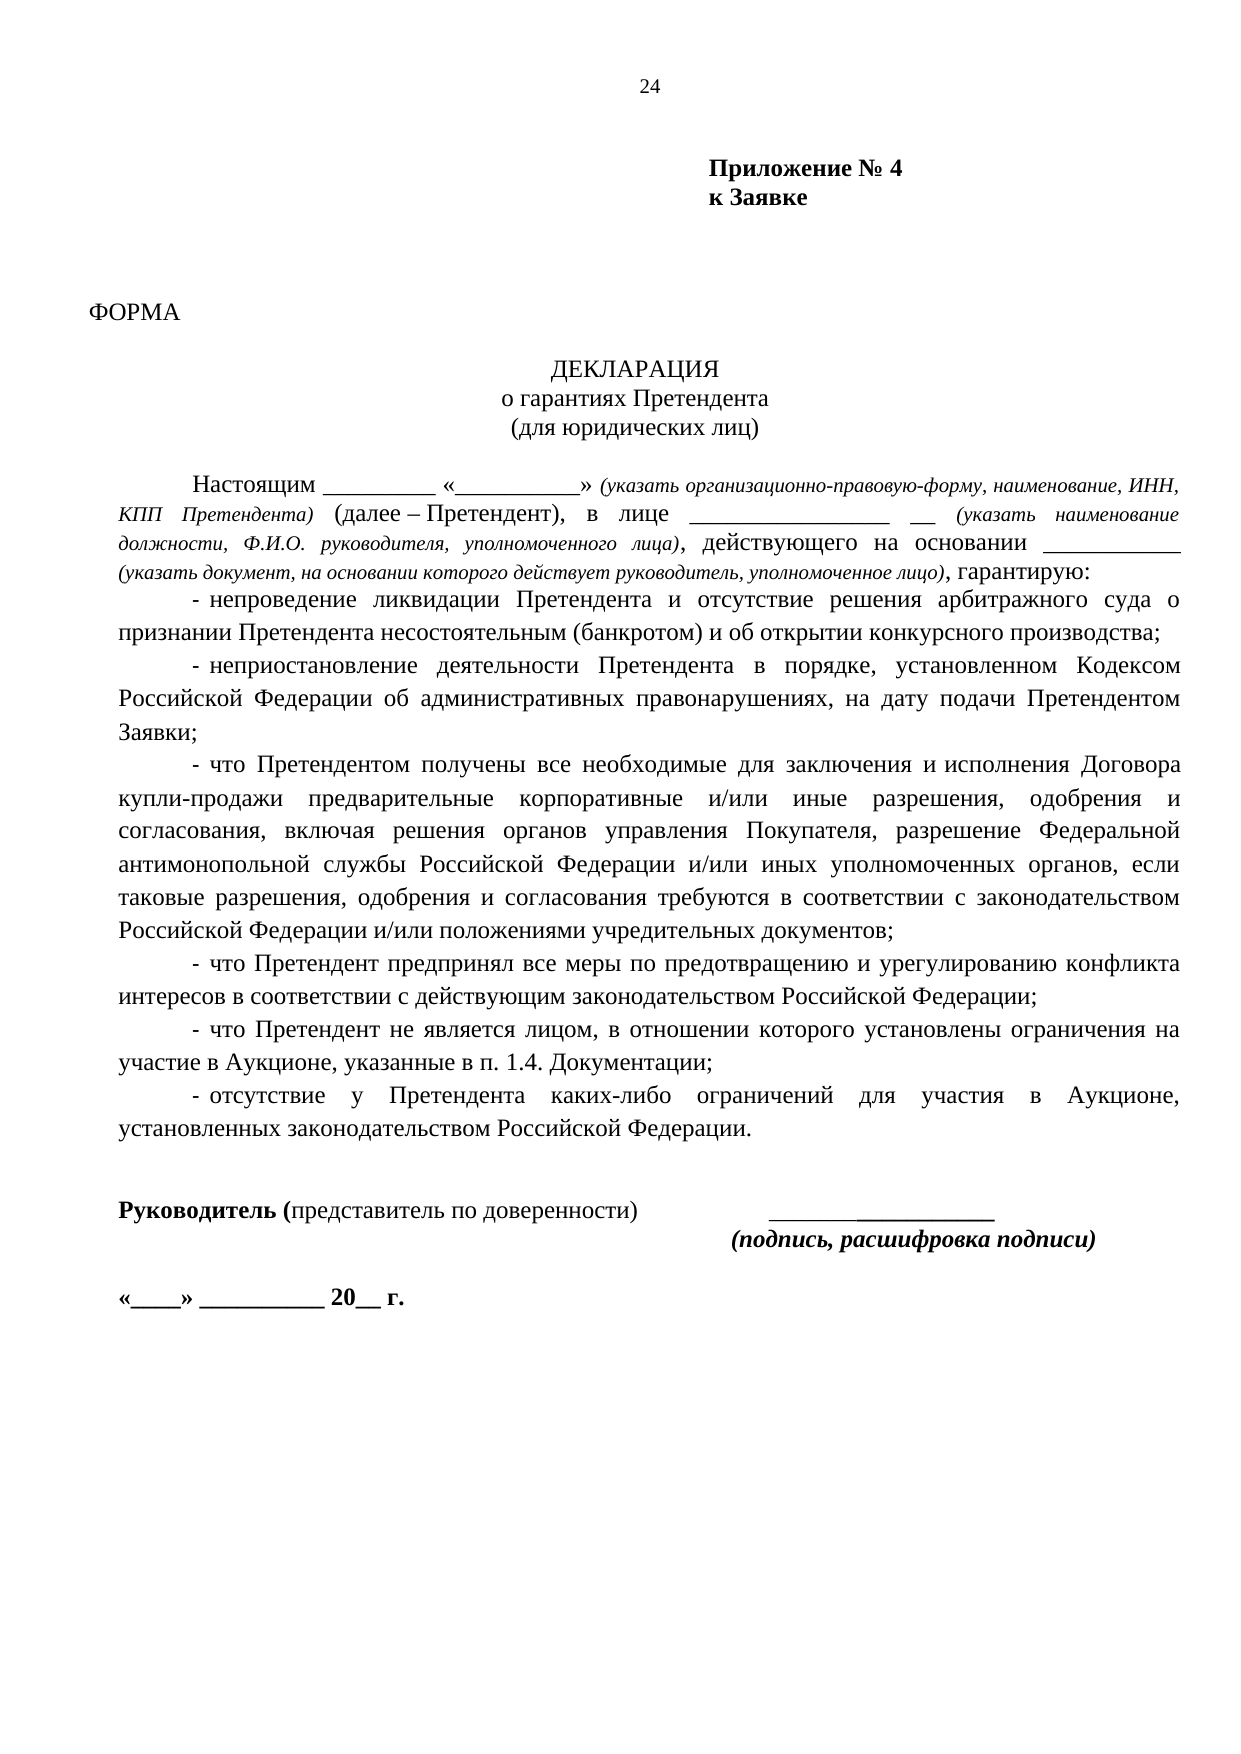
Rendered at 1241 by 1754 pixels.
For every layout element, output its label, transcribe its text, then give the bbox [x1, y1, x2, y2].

text Руководитель (представитель по доверенности) __________________ (подпись, расшифровка подписи) [118, 1195, 1181, 1253]
list непроведение ликвидации Претендента и отсутствие решения арбитражного суда о признании Претендента несостоятельным (банкротом) и об открытии конкурсного производства; [118, 584, 1181, 646]
text к Заявке [709, 182, 1181, 211]
text Настоящим _________ «__________» (указать организационно-правовую-форму, наименование, ИНН, КПП Претендента) (далее – Претендент), в лице ________________ __ (указать наименование должности, Ф.И.О. руководителя, уполномоченного лица), действующего на основании ___________ (указать документ, на основании которого действует руководитель, уполномоченное лицо), гарантирую: [118, 469, 1181, 584]
list что Претендент предпринял все меры по предотвращению и урегулированию конфликта интересов в соответствии с действующим законодательством Российской Федерации; [118, 948, 1181, 1009]
text о гарантиях Претендента [88, 383, 1181, 412]
list что Претендент не является лицом, в отношении которого установлены ограничения на участие в Аукционе, указанные в п. 1.4. Документации; [118, 1014, 1181, 1076]
list отсутствие у Претендента каких-либо ограничений для участия в Аукционе, установленных законодательством Российской Федерации. [118, 1080, 1181, 1142]
text ФОРМА [88, 297, 1181, 326]
list что Претендентом получены все необходимые для заключения и исполнения Договора купли-продажи предварительные корпоративные и/или иные разрешения, одобрения и согласования, включая решения органов управления Покупателя, разрешение Федеральной антимонопольной службы Российской Федерации и/или иных уполномоченных органов, если таковые разрешения, одобрения и согласования требуются в соответствии с законодательством Российской Федерации и/или положениями учредительных документов; [118, 749, 1181, 943]
list неприостановление деятельности Претендента в порядке, установленном Кодексом Российской Федерации об административных правонарушениях, на дату подачи Претендентом Заявки; [118, 651, 1181, 745]
text (для юридических лиц) [88, 412, 1181, 441]
text ДЕКЛАРАЦИЯ [88, 354, 1181, 383]
text Приложение № 4 [709, 153, 1181, 182]
text «____» __________ 20__ г. [118, 1282, 1181, 1310]
